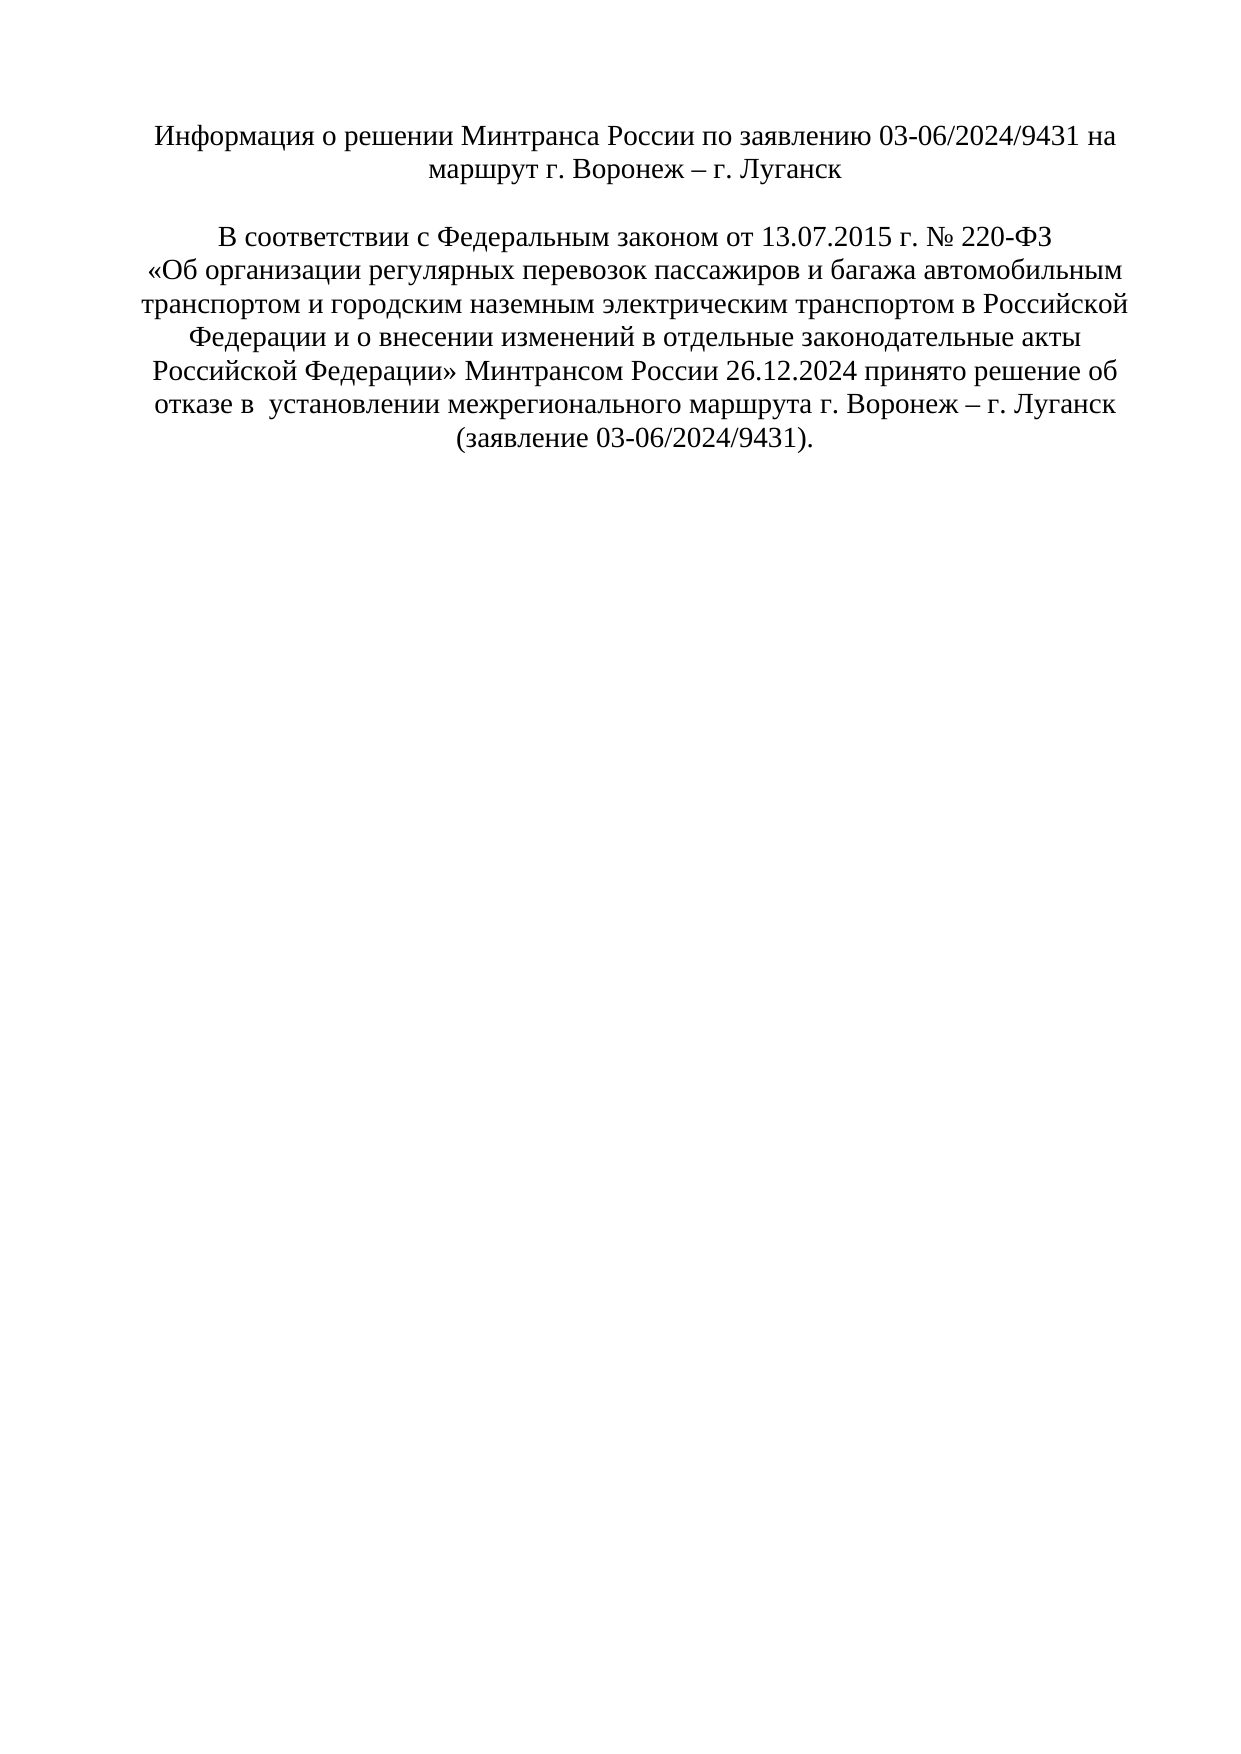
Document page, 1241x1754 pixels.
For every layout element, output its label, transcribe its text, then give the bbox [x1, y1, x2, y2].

text В соответствии с Федеральным законом от 13.07.2015 г. № 220-ФЗ «Об организации регулярных перевозок пассажиров и багажа автомобильным транспортом и городским наземным электрическим транспортом в Российской Федерации и о внесении изменений в отдельные законодательные акты Российской Федерации» Минтрансом России 26.12.2024 принято решение об отказе в установлении межрегионального маршрута г. Воронеж – г. Луганск (заявление 03-06/2024/9431). [118, 219, 1152, 453]
text Информация о решении Минтранса России по заявлению 03-06/2024/9431 на маршрут г. Воронеж – г. Луганск [118, 118, 1152, 185]
